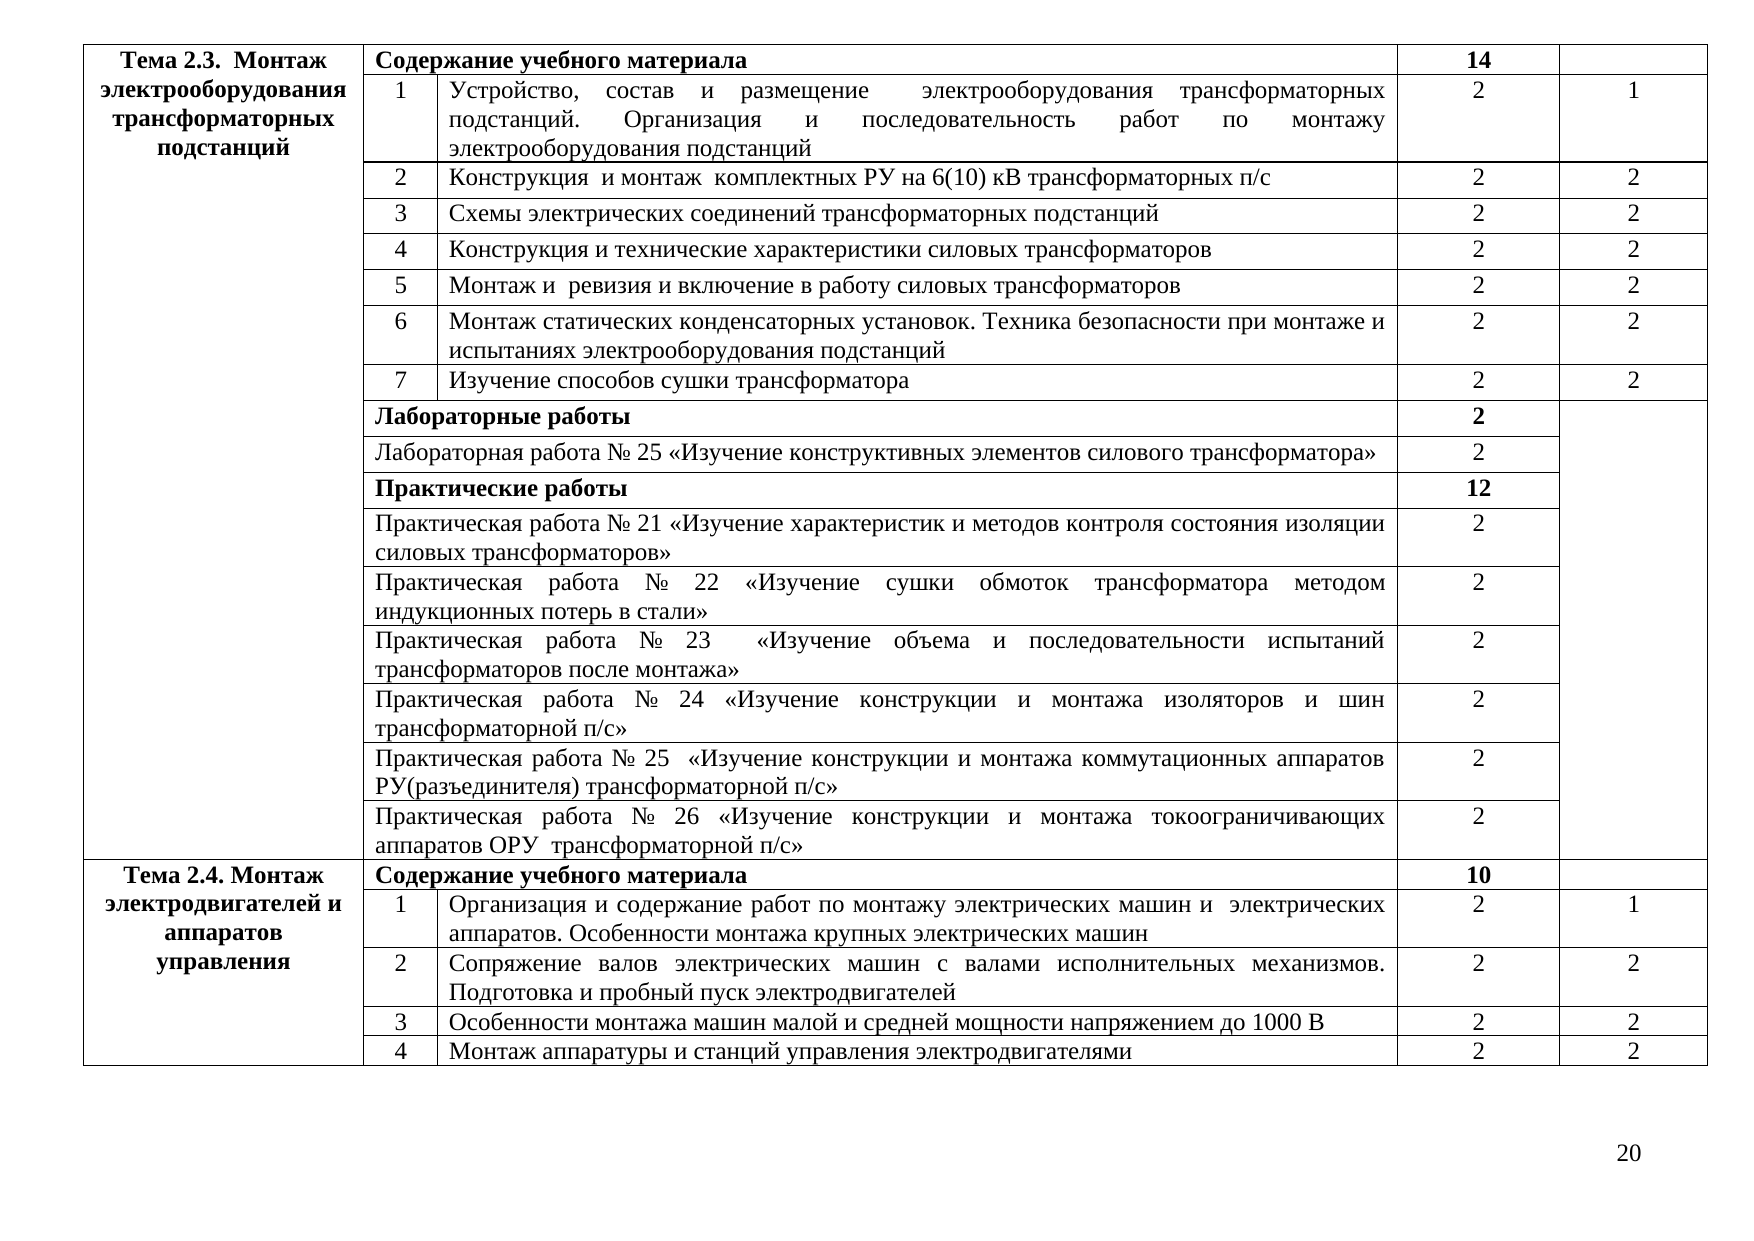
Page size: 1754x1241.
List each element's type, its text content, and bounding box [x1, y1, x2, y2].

table_cell 2 [1398, 567, 1559, 624]
table_cell 6 [364, 306, 437, 364]
table_cell Практические работы [364, 473, 1397, 507]
table_cell Монтаж аппаратуры и станций управления электродвигателями [438, 1036, 1397, 1065]
table_cell 2 [1398, 626, 1559, 683]
table_cell Содержание учебного материала [364, 45, 1397, 74]
table_cell 1 [364, 75, 437, 161]
table_cell Практическая работа № 24 «Изучение конструкции и монтажа изоляторов и шин трансформаторной п/с» [364, 684, 1397, 742]
table_cell 7 [364, 365, 437, 400]
table_cell 2 [1560, 948, 1707, 1006]
table_cell 1 [1560, 75, 1707, 161]
table_cell Лабораторная работа № 25 «Изучение конструктивных элементов силового трансформатора» [364, 437, 1397, 472]
table_cell 2 [1398, 1036, 1559, 1065]
table_cell 4 [364, 234, 437, 269]
table_cell 5 [364, 270, 437, 305]
table_cell 2 [1398, 684, 1559, 742]
table_cell Тема 2.3. Монтаж электрооборудования трансформаторных подстанций [84, 45, 363, 859]
table_cell Лабораторные работы [364, 401, 1397, 436]
table_cell 1 [364, 890, 437, 947]
table_cell 2 [1398, 270, 1559, 305]
table_cell 2 [364, 163, 437, 197]
table_cell 2 [1560, 270, 1707, 305]
table_cell Монтаж статических конденсаторных установок. Техника безопасности при монтаже и испытаниях электрооборудования подстанций [438, 306, 1397, 364]
table_cell 2 [1398, 890, 1559, 947]
table_cell 2 [1398, 801, 1559, 859]
table_cell 2 [1560, 199, 1707, 233]
table_cell 2 [1560, 234, 1707, 269]
table_cell [1560, 45, 1707, 74]
table_cell 2 [1398, 199, 1559, 233]
table_cell [1560, 860, 1707, 888]
table_cell 14 [1398, 45, 1559, 74]
table_cell 2 [1398, 75, 1559, 161]
table_cell Монтаж и ревизия и включение в работу силовых трансформаторов [438, 270, 1397, 305]
table_cell 2 [1398, 401, 1559, 436]
table_cell Практическая работа № 23 «Изучение объема и последовательности испытаний трансформаторов после монтажа» [364, 626, 1397, 683]
table_cell Содержание учебного материала [364, 860, 1397, 888]
table_cell Практическая работа № 25 «Изучение конструкции и монтажа коммутационных аппаратов РУ(разъединителя) трансформаторной п/с» [364, 743, 1397, 800]
table_cell 2 [1398, 437, 1559, 472]
table_cell 2 [1398, 234, 1559, 269]
table_cell 2 [1398, 365, 1559, 400]
table_cell 2 [1398, 743, 1559, 800]
table_cell Схемы электрических соединений трансформаторных подстанций [438, 199, 1397, 233]
table_cell [1560, 401, 1707, 859]
table_cell Практическая работа № 21 «Изучение характеристик и методов контроля состояния изоляции силовых трансформаторов» [364, 509, 1397, 566]
table_cell Изучение способов сушки трансформатора [438, 365, 1397, 400]
table_cell 2 [1560, 1036, 1707, 1065]
table_cell 2 [1398, 509, 1559, 566]
table_cell 4 [364, 1036, 437, 1065]
table_cell 2 [1560, 306, 1707, 364]
table_cell 3 [364, 199, 437, 233]
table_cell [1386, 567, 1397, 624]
table_cell 10 [1398, 860, 1559, 888]
table_cell Тема 2.4. Монтаж электродвигателей и аппаратов управления [84, 860, 363, 1065]
table_cell 12 [1398, 473, 1559, 507]
table_cell Особенности монтажа машин малой и средней мощности напряжением до 1000 В [438, 1007, 1397, 1035]
table_cell 2 [1398, 1007, 1559, 1035]
table_cell Конструкция и технические характеристики силовых трансформаторов [438, 234, 1397, 269]
table_cell 2 [364, 948, 437, 1006]
table_cell 1 [1560, 890, 1707, 947]
table_cell Организация и содержание работ по монтажу электрических машин и электрических аппаратов. Особенности монтажа крупных электрических машин [438, 890, 1397, 947]
table_cell 2 [1398, 163, 1559, 197]
table_cell 2 [1560, 1007, 1707, 1035]
table_cell 2 [1560, 365, 1707, 400]
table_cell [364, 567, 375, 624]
table_cell Сопряжение валов электрических машин с валами исполнительных механизмов. Подготовка и пробный пуск электродвигателей [438, 948, 1397, 1006]
table_cell Практическая работа № 26 «Изучение конструкции и монтажа токоограничивающих аппаратов ОРУ трансформаторной п/с» [364, 801, 1397, 859]
table_cell 2 [1560, 163, 1707, 197]
table_cell Конструкция и монтаж комплектных РУ на 6(10) кВ трансформаторных п/с [438, 163, 1397, 197]
table_cell 3 [364, 1007, 437, 1035]
table_cell 2 [1398, 306, 1559, 364]
table_cell 2 [1398, 948, 1559, 1006]
table_cell Устройство, состав и размещение электрооборудования трансформаторных подстанций. Организация и последовательность работ по монтажу электрооборудования подстанций [438, 75, 1397, 161]
